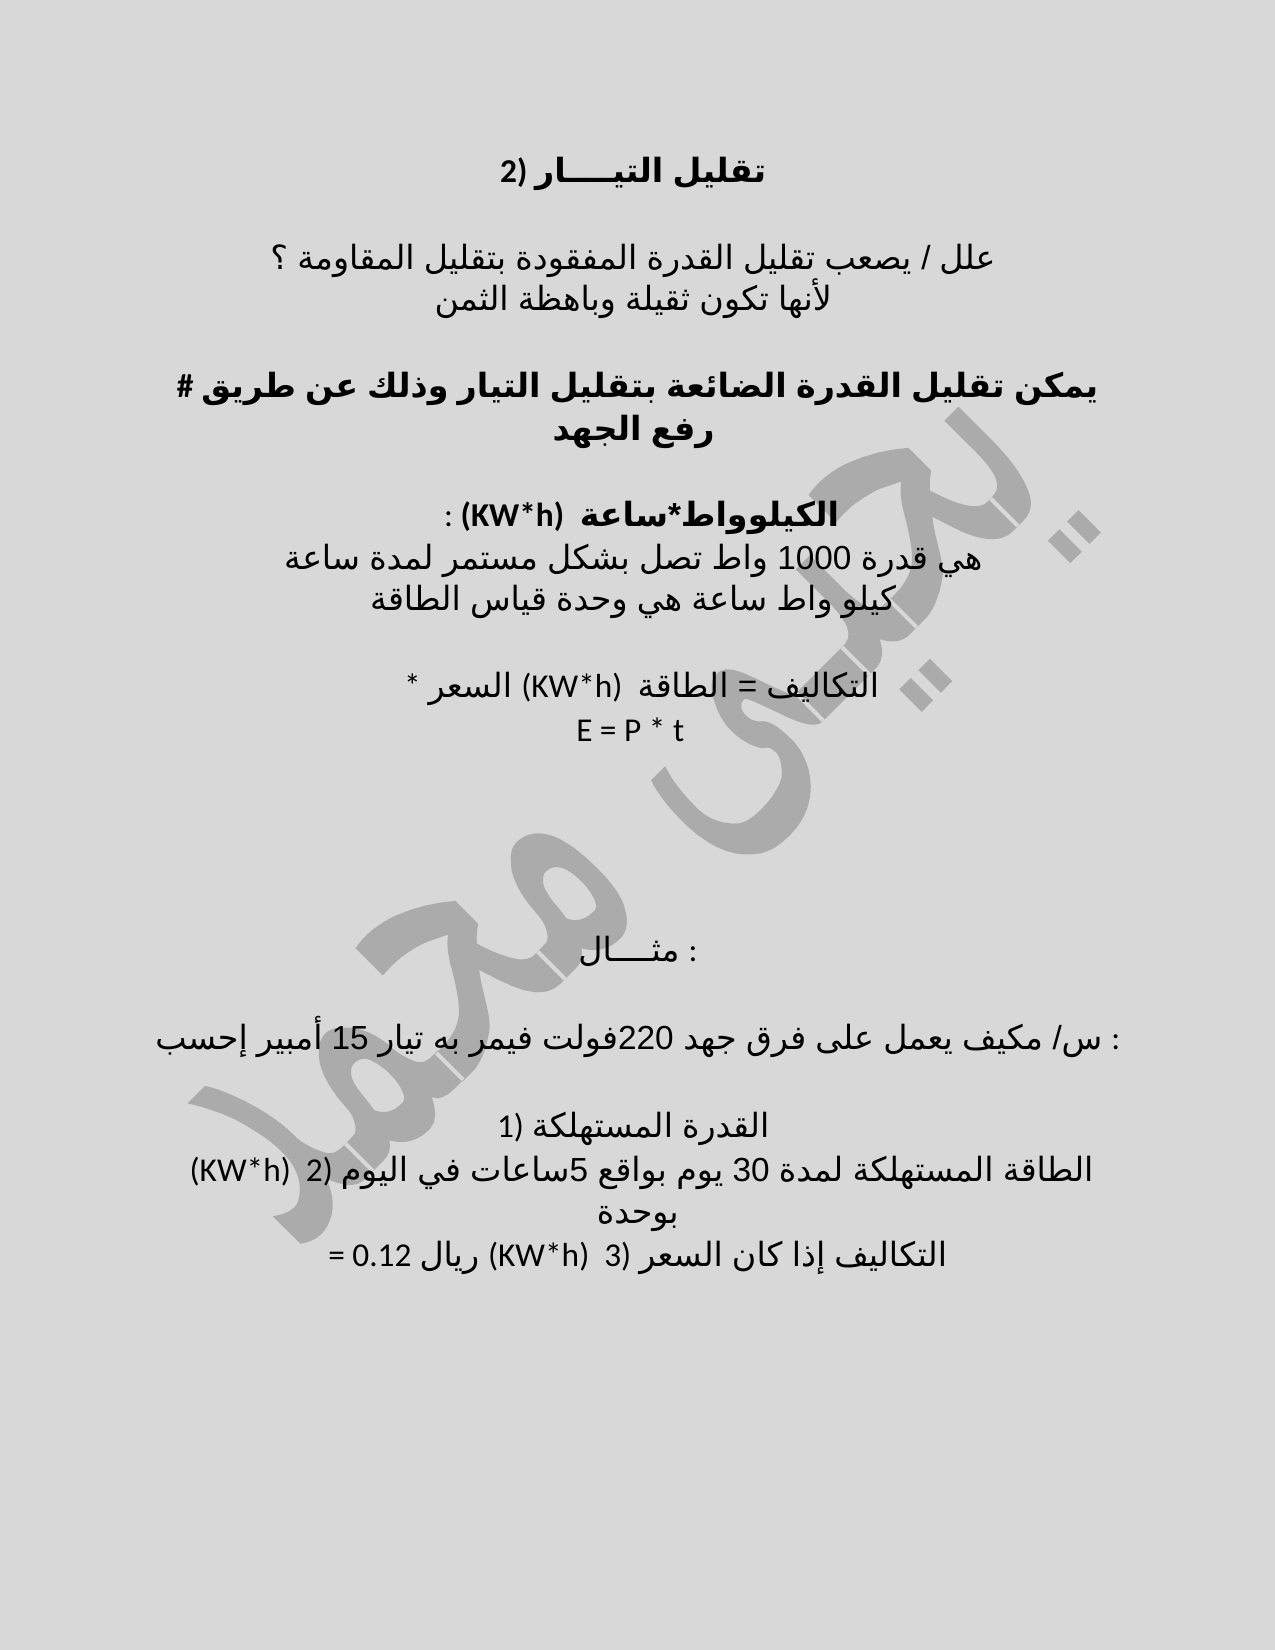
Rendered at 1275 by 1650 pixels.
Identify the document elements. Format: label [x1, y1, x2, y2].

text [150, 150, 1125, 1305]
